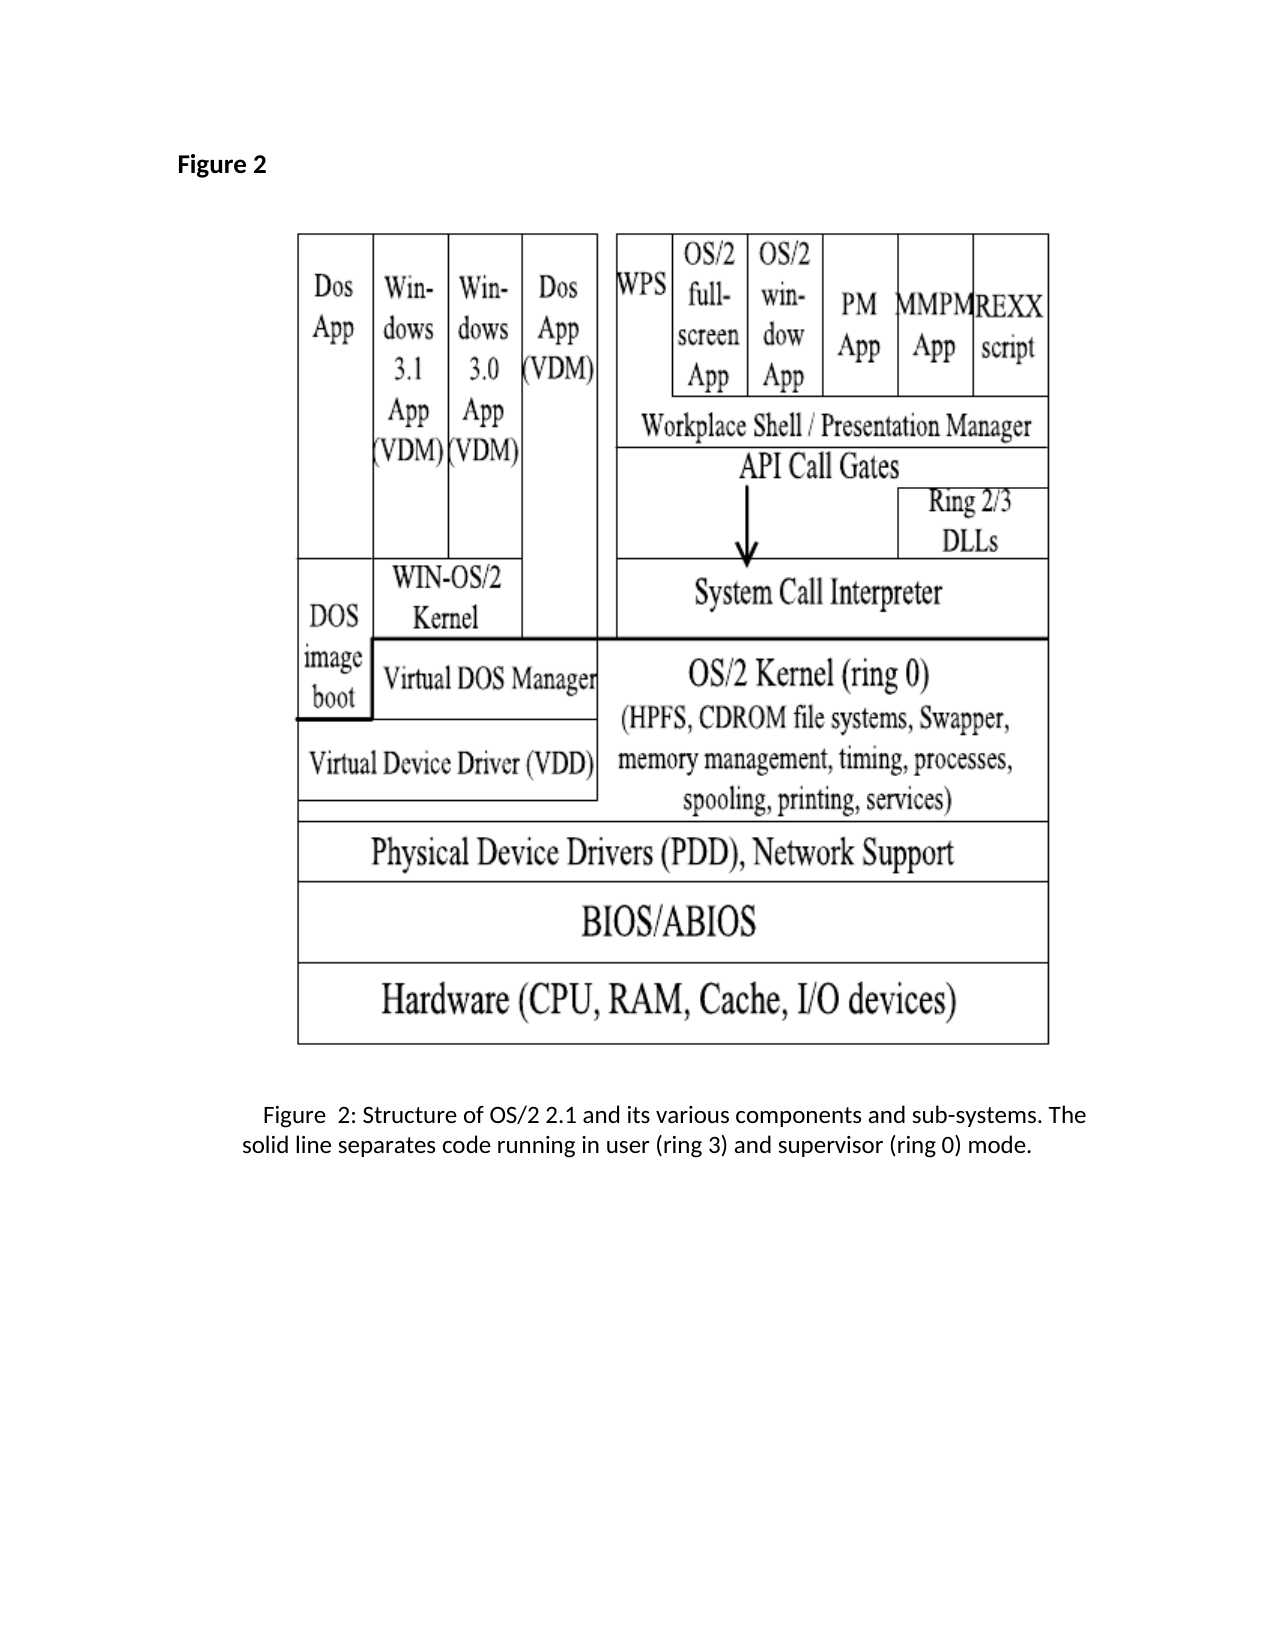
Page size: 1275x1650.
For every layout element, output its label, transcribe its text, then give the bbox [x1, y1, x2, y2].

text Figure 2: Structure of OS/2 2.1 and its various components and sub-systems. The solid line separates code running in user (ring 3) and supervisor (ring 0) mode. [177, 1099, 1098, 1160]
picture [267, 205, 1083, 1075]
subtitle Figure 2 [177, 148, 1098, 181]
